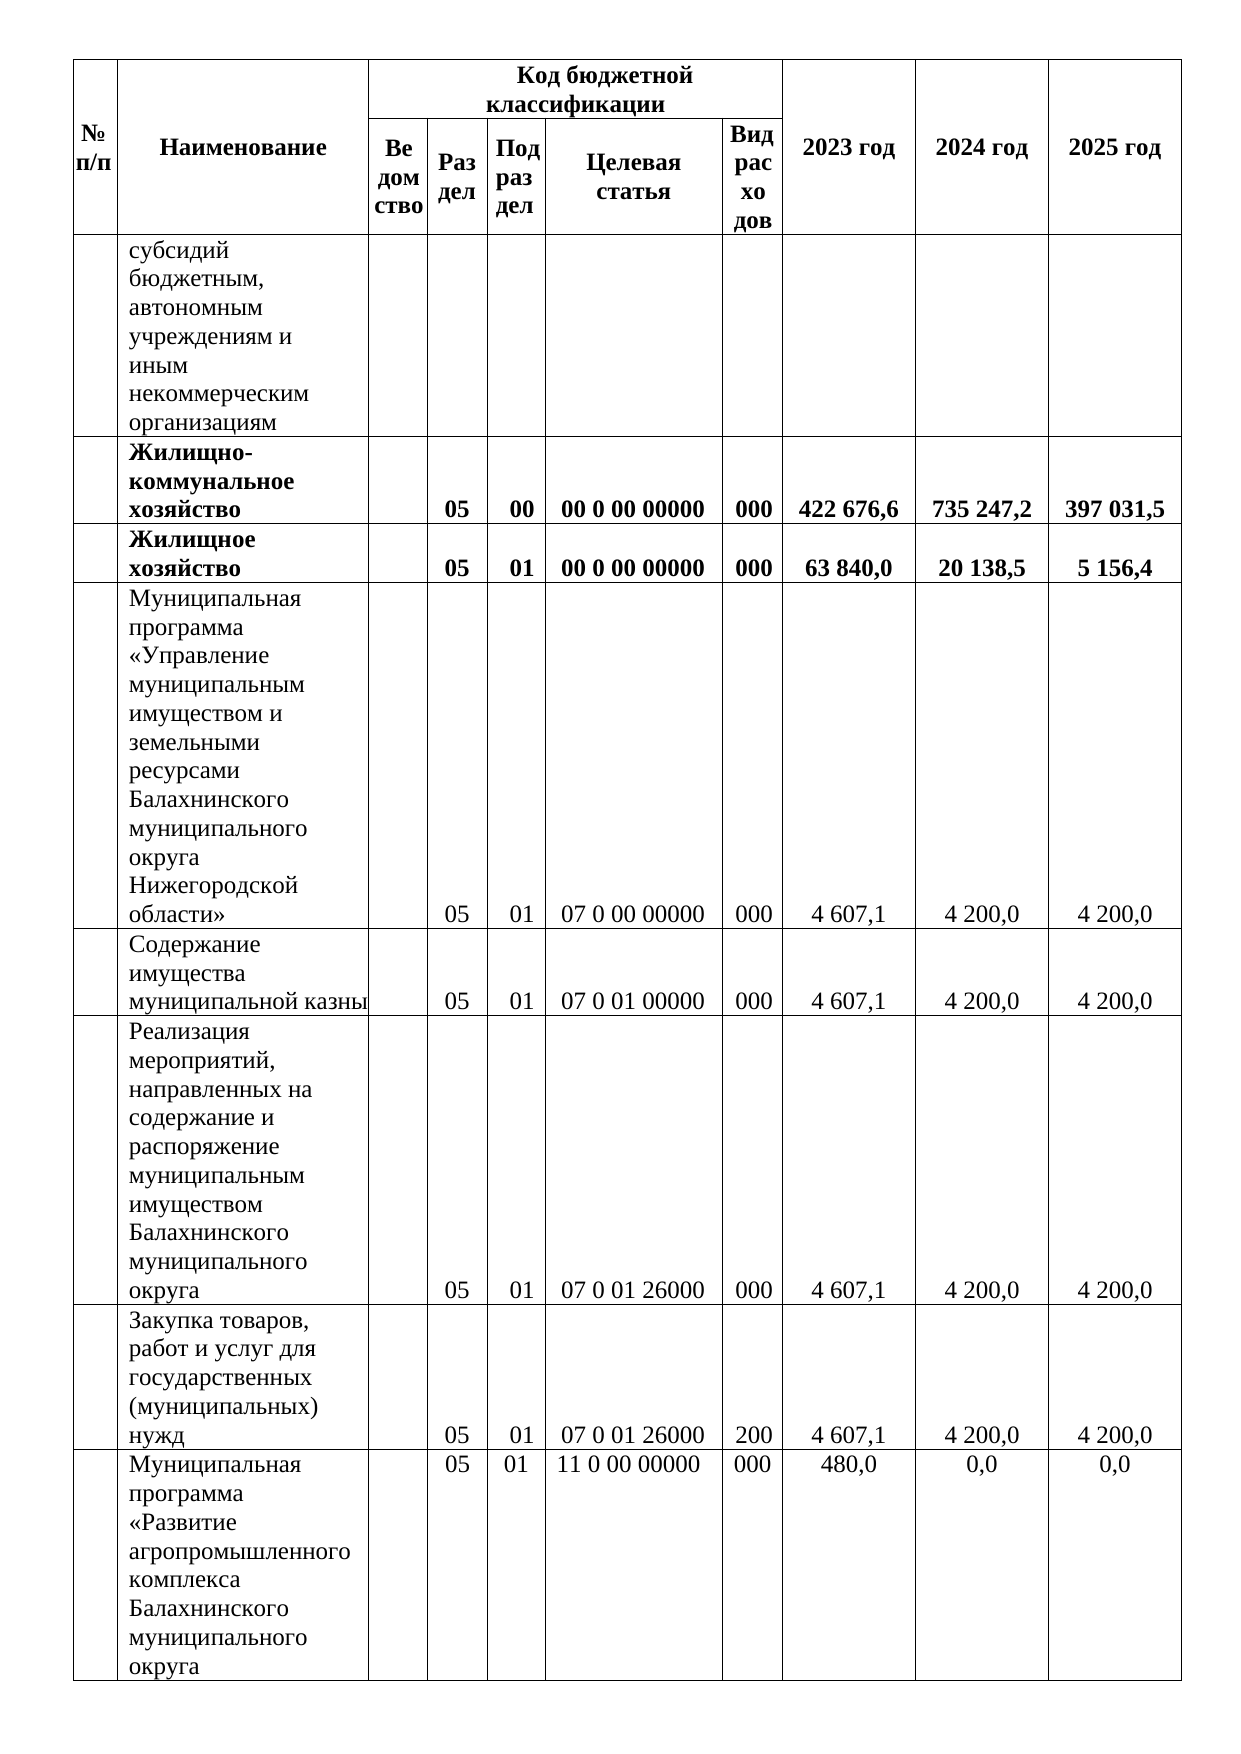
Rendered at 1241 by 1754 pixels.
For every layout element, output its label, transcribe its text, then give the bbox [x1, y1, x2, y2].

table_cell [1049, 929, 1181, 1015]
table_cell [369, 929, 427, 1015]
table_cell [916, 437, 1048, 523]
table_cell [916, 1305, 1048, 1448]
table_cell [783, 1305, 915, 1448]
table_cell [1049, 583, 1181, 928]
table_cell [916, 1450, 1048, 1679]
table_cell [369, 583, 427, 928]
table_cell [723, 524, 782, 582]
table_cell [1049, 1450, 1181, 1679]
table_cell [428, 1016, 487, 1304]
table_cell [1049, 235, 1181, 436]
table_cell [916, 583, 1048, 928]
table_cell Ве дом ство [369, 119, 427, 234]
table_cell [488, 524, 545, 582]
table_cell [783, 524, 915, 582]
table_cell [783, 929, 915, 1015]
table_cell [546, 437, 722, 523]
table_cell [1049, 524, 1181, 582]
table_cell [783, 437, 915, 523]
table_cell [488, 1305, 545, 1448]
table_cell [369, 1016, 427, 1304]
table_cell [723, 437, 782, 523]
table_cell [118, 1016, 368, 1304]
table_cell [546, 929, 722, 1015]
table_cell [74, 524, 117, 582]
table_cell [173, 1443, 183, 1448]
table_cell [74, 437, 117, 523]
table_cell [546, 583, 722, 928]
table_header Наименование [118, 60, 368, 234]
table_cell Раз дел [428, 119, 487, 234]
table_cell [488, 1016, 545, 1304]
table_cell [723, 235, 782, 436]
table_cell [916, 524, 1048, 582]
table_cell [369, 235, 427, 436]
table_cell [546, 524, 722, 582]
table_header 2024 год [916, 60, 1048, 234]
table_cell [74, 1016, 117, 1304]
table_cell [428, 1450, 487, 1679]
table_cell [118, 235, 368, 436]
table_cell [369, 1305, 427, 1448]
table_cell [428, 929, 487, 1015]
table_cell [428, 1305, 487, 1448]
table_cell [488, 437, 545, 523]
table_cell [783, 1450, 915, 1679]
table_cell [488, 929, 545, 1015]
table_cell Целевая статья [546, 119, 722, 234]
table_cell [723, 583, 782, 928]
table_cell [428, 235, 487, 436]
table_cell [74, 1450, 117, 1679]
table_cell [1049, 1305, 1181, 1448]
table_cell Под раз дел [488, 119, 545, 234]
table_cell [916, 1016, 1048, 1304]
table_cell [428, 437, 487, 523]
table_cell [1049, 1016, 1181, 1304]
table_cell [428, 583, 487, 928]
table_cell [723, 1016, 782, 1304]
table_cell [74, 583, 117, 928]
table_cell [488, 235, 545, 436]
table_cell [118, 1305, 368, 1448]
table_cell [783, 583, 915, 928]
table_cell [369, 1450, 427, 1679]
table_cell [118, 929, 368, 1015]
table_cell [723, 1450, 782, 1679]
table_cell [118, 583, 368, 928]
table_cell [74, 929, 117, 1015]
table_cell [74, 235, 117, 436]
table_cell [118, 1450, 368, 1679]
table_header 2025 год [1049, 60, 1181, 234]
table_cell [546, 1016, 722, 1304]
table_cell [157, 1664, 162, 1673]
table_header Код бюджетной классификации [369, 60, 782, 118]
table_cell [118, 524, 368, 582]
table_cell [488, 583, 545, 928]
table_header 2023 год [783, 60, 915, 234]
table_cell Вид рас хо дов [723, 119, 782, 234]
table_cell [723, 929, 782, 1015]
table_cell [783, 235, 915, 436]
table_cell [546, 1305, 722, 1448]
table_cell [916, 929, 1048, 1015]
table_header № п/п [74, 60, 117, 234]
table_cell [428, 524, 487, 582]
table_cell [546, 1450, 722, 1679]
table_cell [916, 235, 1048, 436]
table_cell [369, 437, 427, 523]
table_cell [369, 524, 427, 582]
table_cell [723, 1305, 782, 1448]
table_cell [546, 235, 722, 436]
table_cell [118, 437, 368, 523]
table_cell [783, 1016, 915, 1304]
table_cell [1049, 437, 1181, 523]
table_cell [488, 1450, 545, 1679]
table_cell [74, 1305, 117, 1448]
